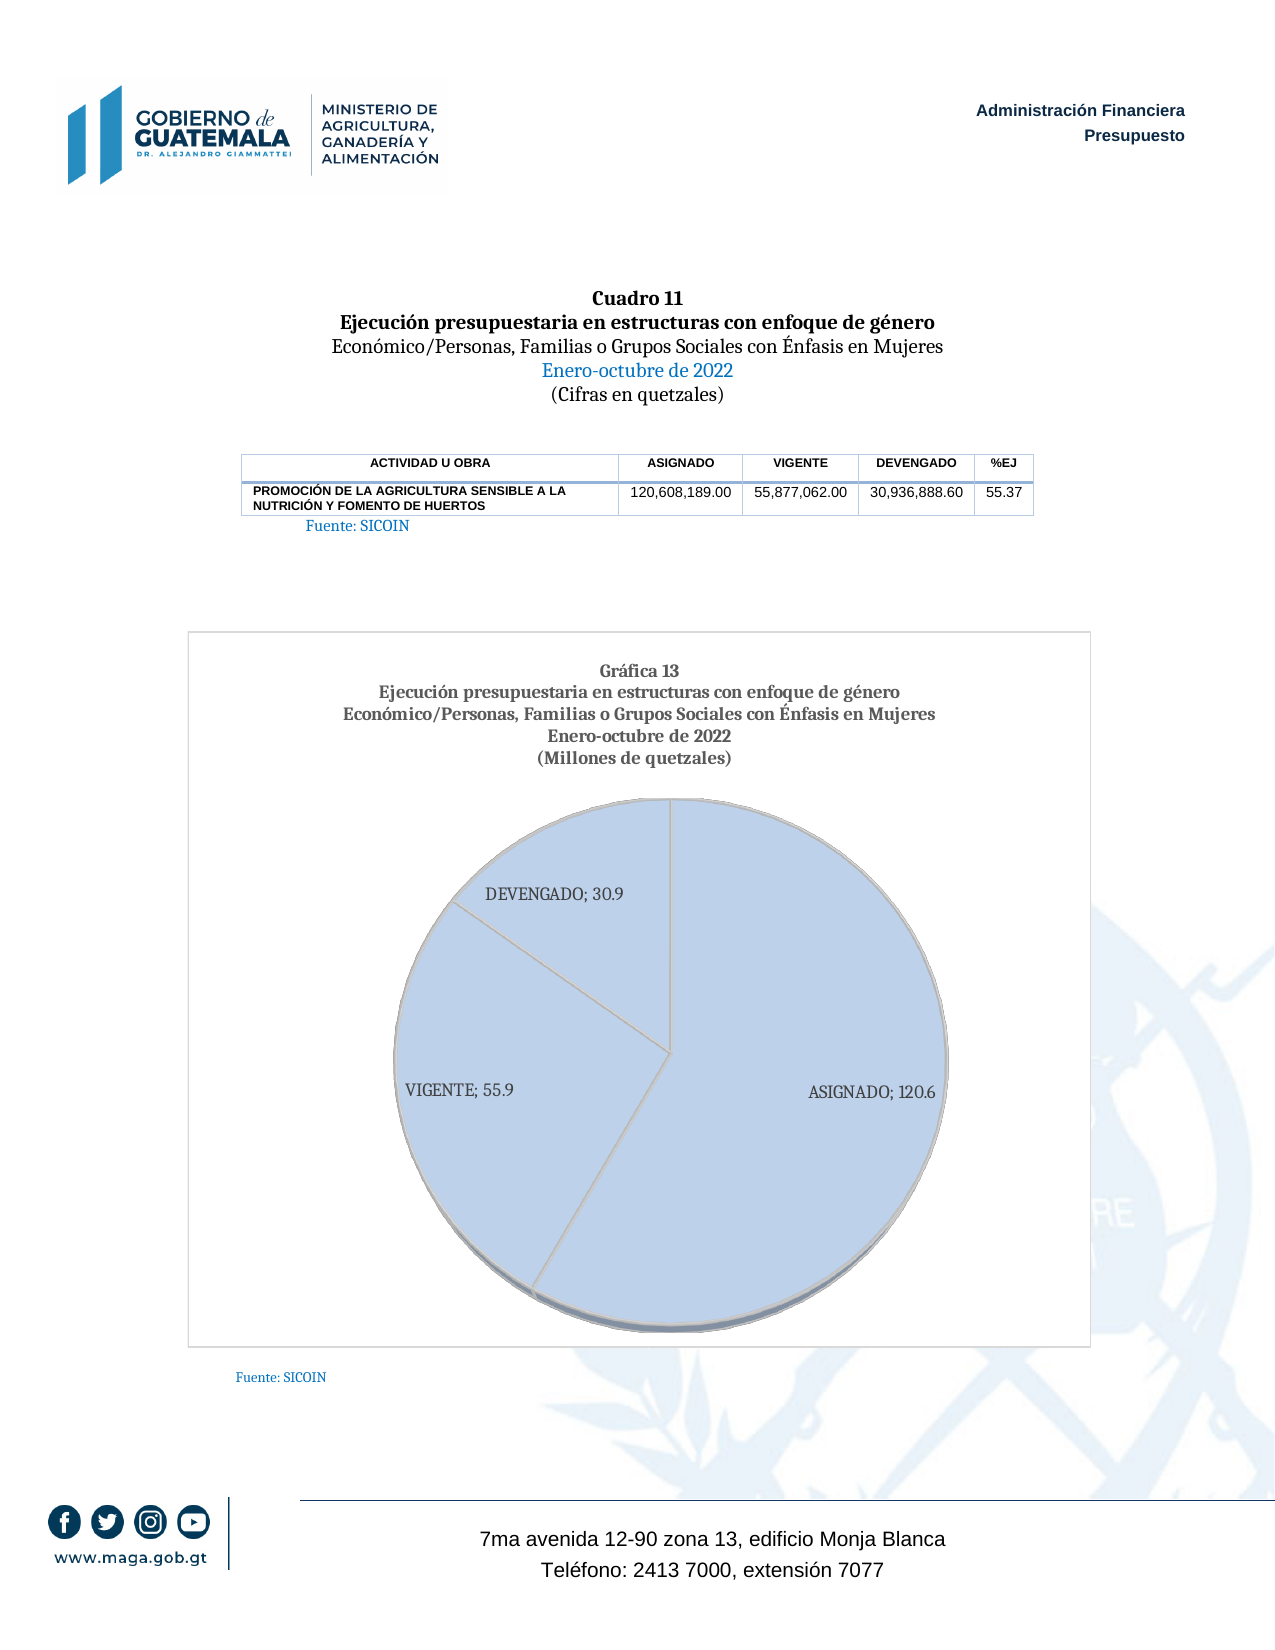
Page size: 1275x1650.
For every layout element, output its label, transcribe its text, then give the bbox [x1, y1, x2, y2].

table_header VIGENTE [743, 455, 858, 481]
text (Cifras en quetzales) [187, 382, 1087, 406]
table_header %EJ [975, 455, 1033, 481]
text Económico/Personas, Familias o Grupos Sociales con Énfasis en Mujeres [187, 334, 1087, 358]
text Ejecución presupuestaria en estructuras con enfoque de género [187, 311, 1087, 334]
picture [56, 75, 450, 196]
table_cell PROMOCIÓN DE LA AGRICULTURA SENSIBLE A LA NUTRICIÓN Y FOMENTO DE HUERTOS [242, 484, 618, 515]
table_cell 120,608,189.00 [619, 484, 742, 515]
table_cell 55.37 [975, 484, 1033, 515]
picture [476, 761, 1275, 1499]
table_header ACTIVIDAD U OBRA [242, 455, 618, 481]
text Fuente: SICOIN [187, 1369, 1087, 1386]
text Cuadro 11 [187, 287, 1087, 311]
picture [25, 1483, 254, 1586]
text Fuente: SICOIN [187, 516, 1087, 535]
table_cell 55,877,062.00 [743, 484, 858, 515]
table_header ASIGNADO [619, 455, 742, 481]
table_header DEVENGADO [859, 455, 974, 481]
table_cell 30,936,888.60 [859, 484, 974, 515]
text Enero-octubre de 2022 [187, 358, 1087, 382]
